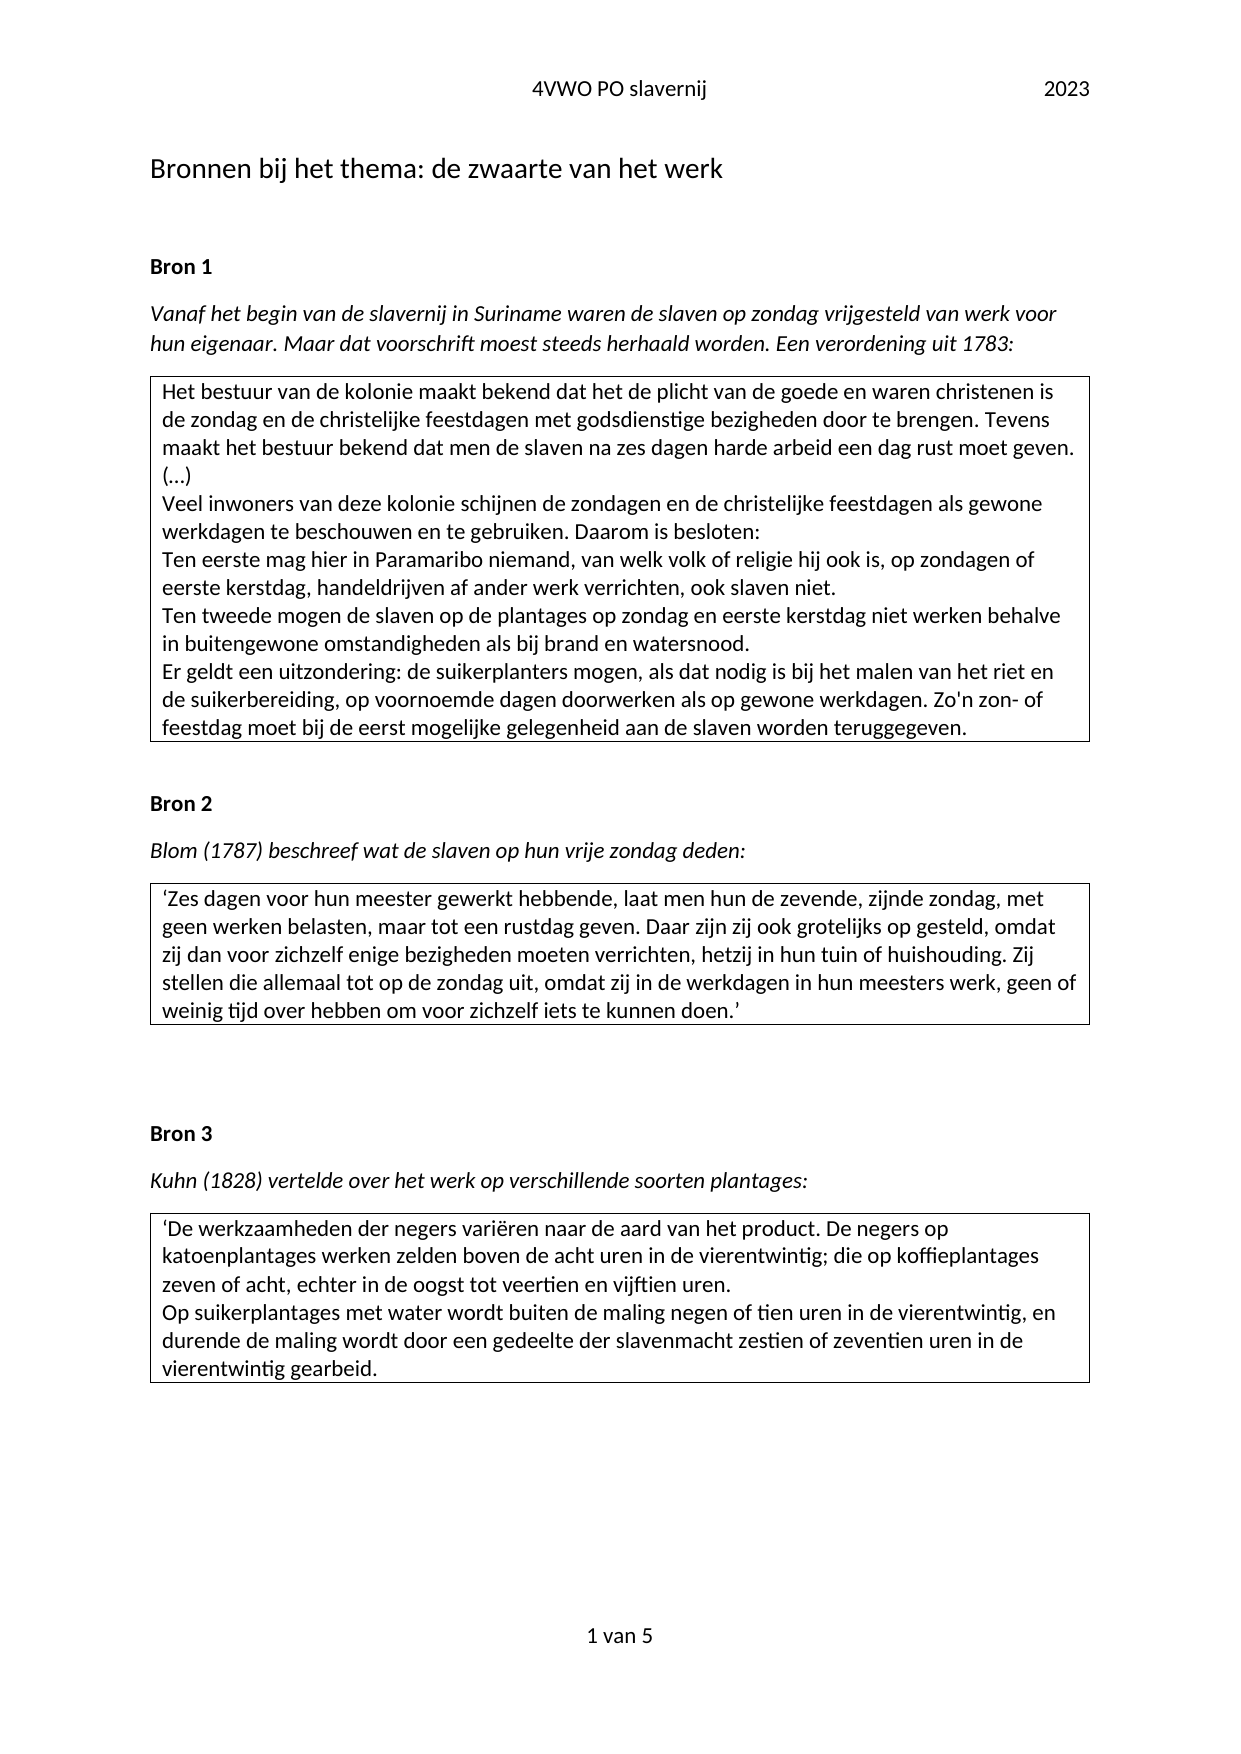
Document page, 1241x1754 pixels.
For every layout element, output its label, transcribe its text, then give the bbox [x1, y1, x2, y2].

table_header Het bestuur van de kolonie maakt bekend dat het de plicht van de goede en waren christenen is de zondag en de christelijke feestdagen met godsdienstige bezigheden door te brengen. Tevens maakt het bestuur bekend dat men de slaven na zes dagen harde arbeid een dag rust moet geven. (…) Veel inwoners van deze kolonie schijnen de zondagen en de christelijke feestdagen als gewone werkdagen te beschouwen en te gebruiken. Daarom is besloten: Ten eerste mag hier in Paramaribo niemand, van welk volk of religie hij ook is, op zondagen of eerste kerstdag, handeldrijven af ander werk verrichten, ook slaven niet. Ten tweede mogen de slaven op de plantages op zondag en eerste kerstdag niet werken behalve in buitengewone omstandigheden als bij brand en watersnood. Er geldt een uitzondering: de suikerplanters mogen, als dat nodig is bij het malen van het riet en de suikerbereiding, op voornoemde dagen doorwerken als op gewone werkdagen. Zo'n zon- of feestdag moet bij de eerst mogelijke gelegenheid aan de slaven worden teruggegeven. [151, 377, 1089, 741]
text Bron 1 [150, 252, 1090, 280]
table_header ‘De werkzaamheden der negers variëren naar de aard van het product. De negers op katoenplantages werken zelden boven de acht uren in de vierentwintig; die op koffieplantages zeven of acht, echter in de oogst tot veertien en vijftien uren. Op suikerplantages met water wordt buiten de maling negen of tien uren in de vierentwintig, en durende de maling wordt door een gedeelte der slavenmacht zestien of zeventien uren in de vierentwintig gearbeid. [151, 1214, 1089, 1382]
text Bron 3 [150, 1119, 1090, 1147]
text Bronnen bij het thema: de zwaarte van het werk [150, 150, 1090, 186]
text Kuhn (1828) vertelde over het werk op verschillende soorten plantages: [150, 1166, 1090, 1194]
text Blom (1787) beschreef wat de slaven op hun vrije zondag deden: [150, 836, 1090, 864]
table_header ‘Zes dagen voor hun meester gewerkt hebbende, laat men hun de zevende, zijnde zondag, met geen werken belasten, maar tot een rustdag geven. Daar zijn zij ook grotelijks op gesteld, omdat zij dan voor zichzelf enige bezigheden moeten verrichten, hetzij in hun tuin of huishouding. Zij stellen die allemaal tot op de zondag uit, omdat zij in de werkdagen in hun meesters werk, geen of weinig tijd over hebben om voor zichzelf iets te kunnen doen.’ [151, 884, 1089, 1024]
text Vanaf het begin van de slavernij in Suriname waren de slaven op zondag vrijgesteld van werk voor hun eigenaar. Maar dat voorschrift moest steeds herhaald worden. Een verordening uit 1783: [150, 299, 1090, 357]
text Bron 2 [150, 789, 1090, 817]
